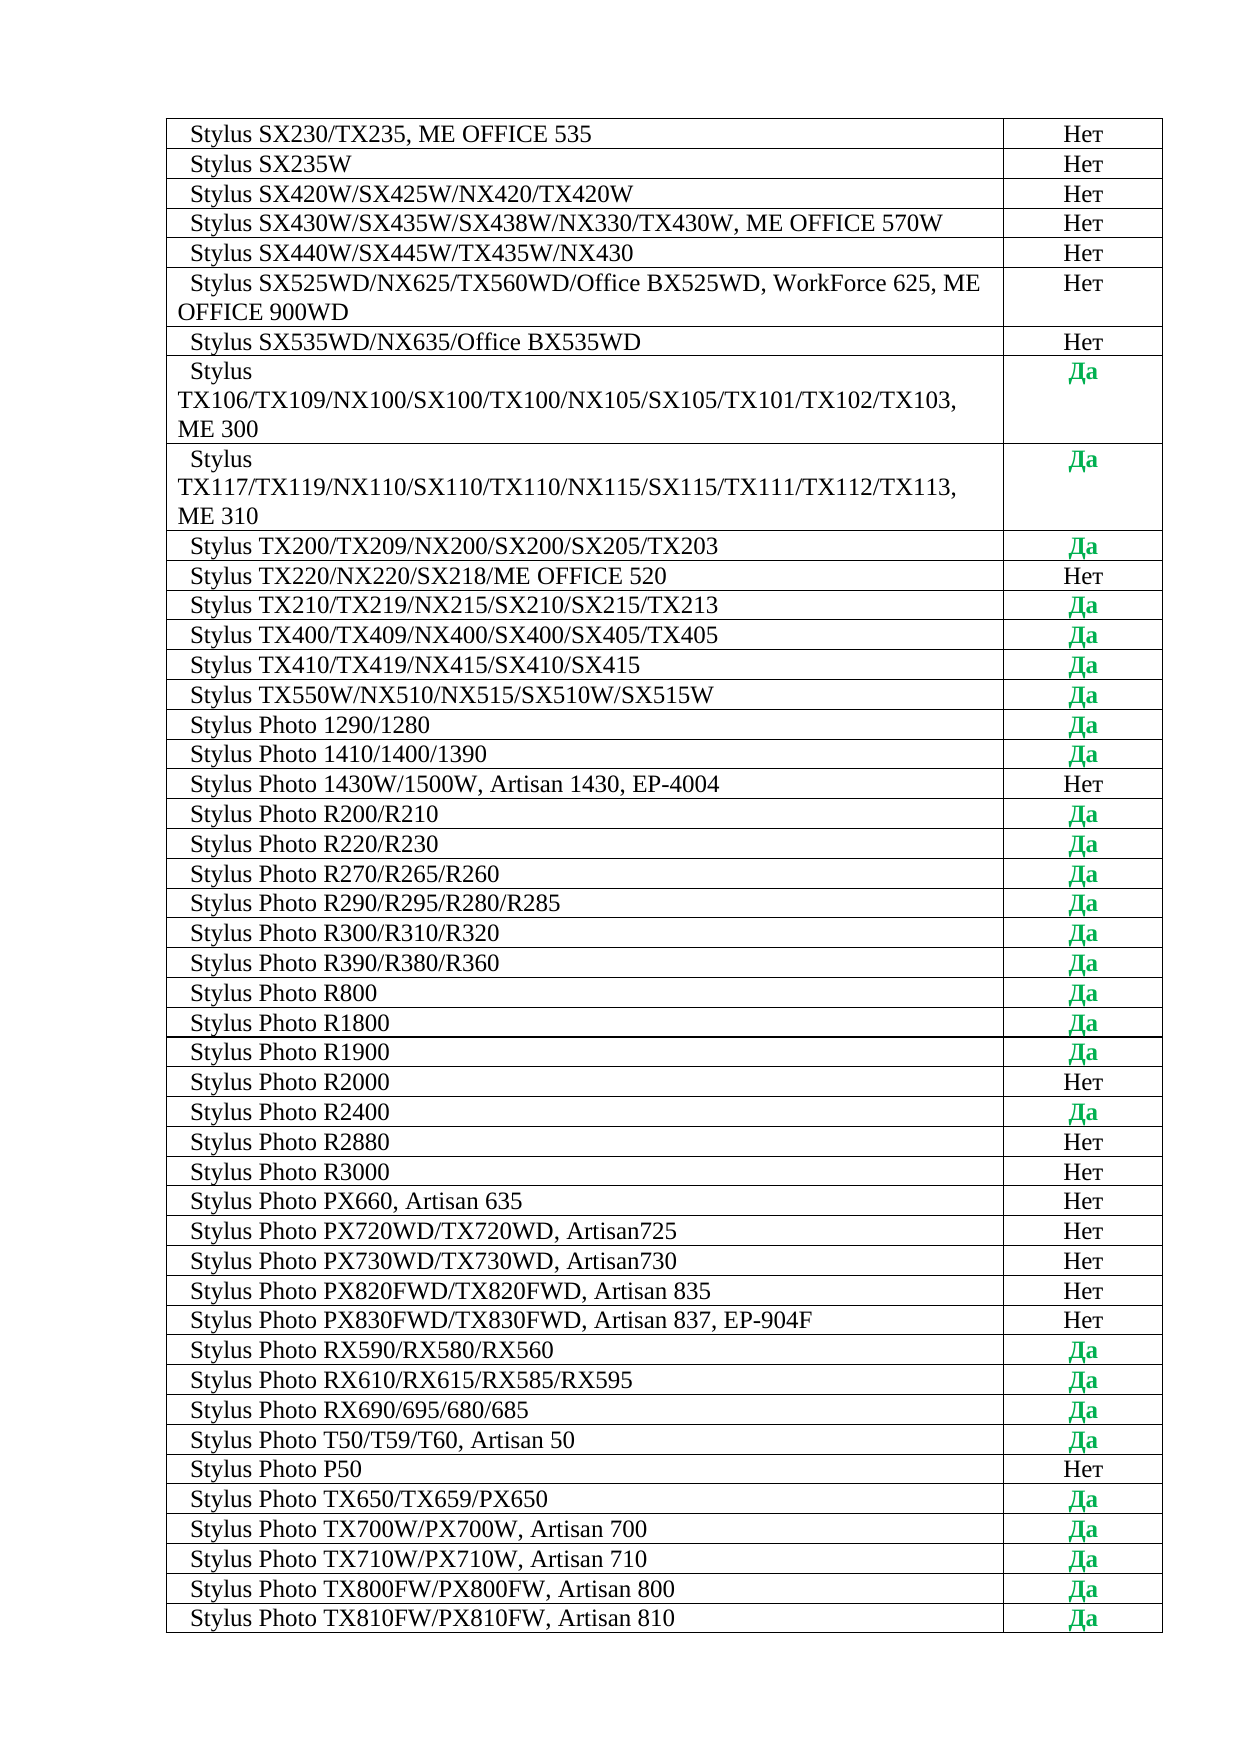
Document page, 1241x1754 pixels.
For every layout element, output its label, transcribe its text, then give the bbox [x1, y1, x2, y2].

table_cell Нет [1004, 149, 1162, 178]
table_cell Нет [1004, 1186, 1162, 1215]
table_cell Да [1004, 710, 1162, 738]
table_cell Stylus SX420W/SX425W/NX420/TX420W [167, 179, 1003, 207]
table_cell Да [1004, 829, 1162, 858]
table_cell Да [1004, 799, 1162, 828]
table_cell Нет [1004, 1067, 1162, 1096]
table_cell Нет [1004, 561, 1162, 589]
table_cell Stylus SX430W/SX435W/SX438W/NX330/TX430W, ME OFFICE 570W [167, 209, 1003, 237]
table_cell Stylus Photo R200/R210 [167, 799, 1003, 828]
table_cell Да [1004, 889, 1162, 917]
table_cell Да [1004, 1514, 1162, 1543]
table_cell Нет [1004, 238, 1162, 267]
table_cell Да [1004, 531, 1162, 560]
table_cell Stylus Photo R2400 [167, 1097, 1003, 1126]
table_cell Нет [1004, 1455, 1162, 1483]
table_cell Stylus Photo R220/R230 [167, 829, 1003, 858]
table_cell Stylus Photo PX820FWD/TX820FWD, Artisan 835 [167, 1276, 1003, 1304]
table_cell Да [1004, 1604, 1162, 1632]
table_cell Да [1004, 918, 1162, 947]
table_cell Да [1004, 620, 1162, 649]
table_cell Да [1004, 1008, 1162, 1036]
table_cell Stylus Photo PX730WD/TX730WD, Artisan730 [167, 1246, 1003, 1275]
table_cell Да [1004, 1484, 1162, 1513]
table_cell Stylus Photo PX720WD/TX720WD, Artisan725 [167, 1216, 1003, 1245]
table_cell Да [1004, 1425, 1162, 1453]
table_cell Stylus Photo 1290/1280 [167, 710, 1003, 738]
table_cell Да [1004, 1097, 1162, 1126]
table_cell Stylus SX235W [167, 149, 1003, 178]
table_cell Stylus TX200/TX209/NX200/SX200/SX205/TX203 [167, 531, 1003, 560]
table_cell Stylus Photo R300/R310/R320 [167, 918, 1003, 947]
table_cell Stylus Photo R2880 [167, 1127, 1003, 1156]
table_cell Нет [1004, 179, 1162, 207]
table_cell Да [1004, 1038, 1162, 1066]
table_cell Да [1004, 1365, 1162, 1394]
table_cell Нет [1004, 209, 1162, 237]
table_cell Stylus Photo TX700W/PX700W, Artisan 700 [167, 1514, 1003, 1543]
table_cell Да [1004, 859, 1162, 887]
table_cell Да [1004, 948, 1162, 977]
table_cell Stylus TX106/TX109/NX100/SX100/TX100/NX105/SX105/TX101/TX102/TX103, ME 300 [167, 356, 1003, 443]
table_cell Stylus Photo R800 [167, 978, 1003, 1007]
table_cell Да [1004, 1574, 1162, 1602]
table_cell Нет [1004, 1306, 1162, 1334]
table_cell Да [1004, 356, 1162, 443]
table_cell Stylus TX210/TX219/NX215/SX210/SX215/TX213 [167, 591, 1003, 619]
table_cell Нет [1004, 119, 1162, 148]
table_cell Stylus Photo R390/R380/R360 [167, 948, 1003, 977]
table_cell Да [1004, 650, 1162, 679]
table_cell Stylus SX535WD/NX635/Office BX535WD [167, 327, 1003, 355]
table_cell Stylus Photo R2000 [167, 1067, 1003, 1096]
table_cell Да [1004, 1544, 1162, 1573]
table_cell Да [1004, 591, 1162, 619]
table_cell Stylus Photo RX610/RX615/RX585/RX595 [167, 1365, 1003, 1394]
table_cell Stylus Photo RX690/695/680/685 [167, 1395, 1003, 1424]
table_cell Stylus TX410/TX419/NX415/SX410/SX415 [167, 650, 1003, 679]
table_cell Нет [1004, 268, 1162, 326]
table_cell Stylus TX550W/NX510/NX515/SX510W/SX515W [167, 680, 1003, 709]
table_cell Да [1004, 978, 1162, 1007]
table_cell Stylus SX230/TX235, ME OFFICE 535 [167, 119, 1003, 148]
table_cell Нет [1004, 1246, 1162, 1275]
table_cell Stylus Photo R1900 [167, 1038, 1003, 1066]
table_cell Stylus Photo RX590/RX580/RX560 [167, 1335, 1003, 1364]
table_cell Stylus TX400/TX409/NX400/SX400/SX405/TX405 [167, 620, 1003, 649]
table_cell Stylus Photo TX800FW/PX800FW, Artisan 800 [167, 1574, 1003, 1602]
table_cell Stylus Photo TX650/TX659/PX650 [167, 1484, 1003, 1513]
table_cell Да [1004, 444, 1162, 530]
table_cell Да [1004, 680, 1162, 709]
table_cell Stylus Photo R290/R295/R280/R285 [167, 889, 1003, 917]
table_cell Да [1004, 740, 1162, 768]
table_cell Нет [1004, 769, 1162, 798]
table_cell Нет [1004, 1127, 1162, 1156]
table_cell Stylus Photo T50/T59/T60, Artisan 50 [167, 1425, 1003, 1453]
table_cell Stylus Photo R1800 [167, 1008, 1003, 1036]
table_cell Stylus Photo PX660, Artisan 635 [167, 1186, 1003, 1215]
table_cell Stylus Photo R270/R265/R260 [167, 859, 1003, 887]
table_cell Stylus Photo PX830FWD/TX830FWD, Artisan 837, EP-904F [167, 1306, 1003, 1334]
table_cell Stylus TX220/NX220/SX218/ME OFFICE 520 [167, 561, 1003, 589]
table_cell Stylus Photo R3000 [167, 1157, 1003, 1185]
table_cell Да [1004, 1395, 1162, 1424]
table_cell Stylus Photo 1430W/1500W, Artisan 1430, EP-4004 [167, 769, 1003, 798]
table_cell Нет [1004, 327, 1162, 355]
table_cell Stylus SX440W/SX445W/TX435W/NX430 [167, 238, 1003, 267]
table_cell Stylus SX525WD/NX625/TX560WD/Office BX525WD, WorkForce 625, ME OFFICE 900WD [167, 268, 1003, 326]
table_cell Да [1004, 1335, 1162, 1364]
table_cell Нет [1004, 1157, 1162, 1185]
table_cell Stylus TX117/TX119/NX110/SX110/TX110/NX115/SX115/TX111/TX112/TX113, ME 310 [167, 444, 1003, 530]
table_cell Нет [1004, 1216, 1162, 1245]
table_cell Нет [1004, 1276, 1162, 1304]
table_cell Stylus Photo 1410/1400/1390 [167, 740, 1003, 768]
table_cell Stylus Photo TX810FW/PX810FW, Artisan 810 [167, 1604, 1003, 1632]
table_cell Stylus Photo P50 [167, 1455, 1003, 1483]
table_cell Stylus Photo TX710W/PX710W, Artisan 710 [167, 1544, 1003, 1573]
